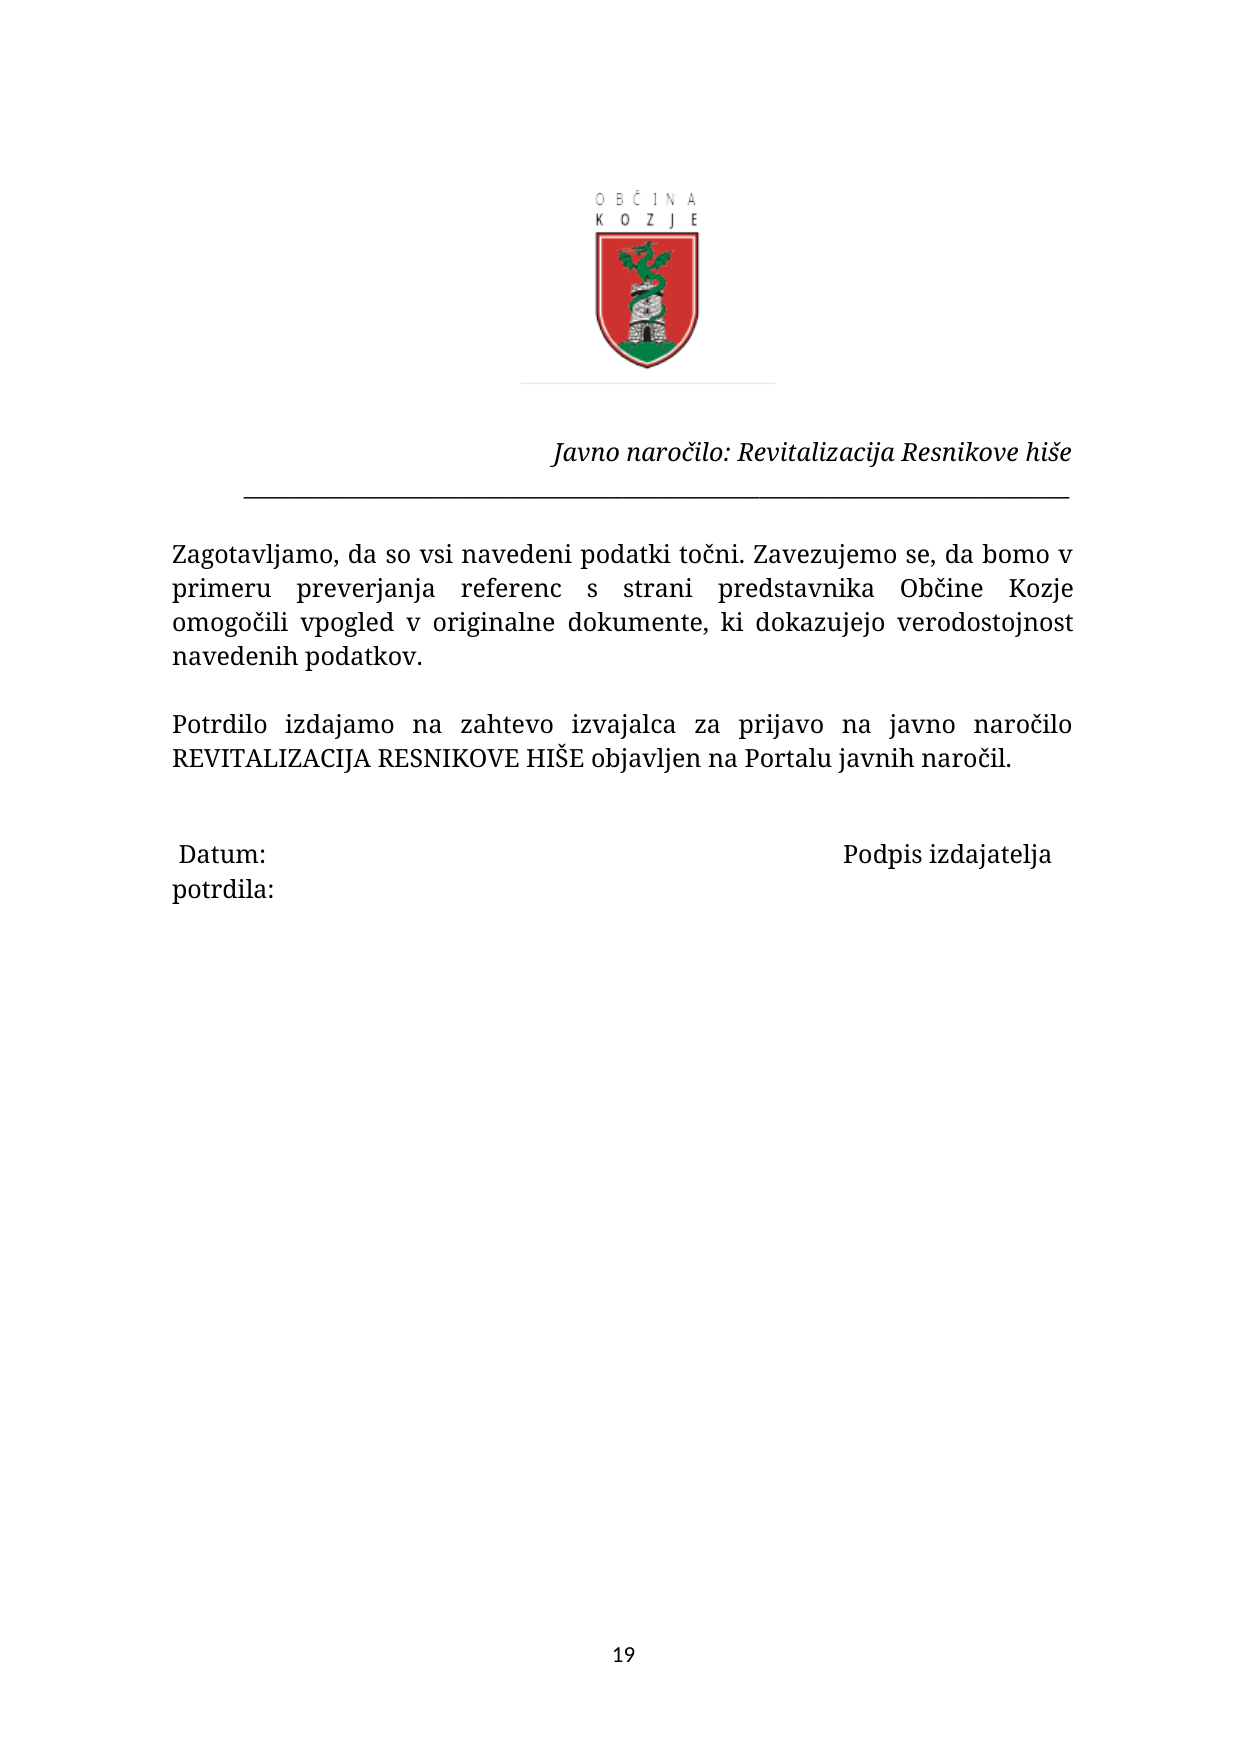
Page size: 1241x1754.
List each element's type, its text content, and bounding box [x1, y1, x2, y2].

text Zagotavljamo, da so vsi navedeni podatki točni. Zavezujemo se, da bomo v primeru preverjanja referenc s strani predstavnika Občine Kozje omogočili vpogled v originalne dokumente, ki dokazujejo verodostojnost navedenih podatkov. [172, 537, 1074, 673]
text Datum: Podpis izdajatelja potrdila: [172, 837, 1074, 905]
text Potrdilo izdajamo na zahtevo izvajalca za prijavo na javno naročilo REVITALIZACIJA RESNIKOVE HIŠE objavljen na Portalu javnih naročil. [172, 707, 1074, 775]
